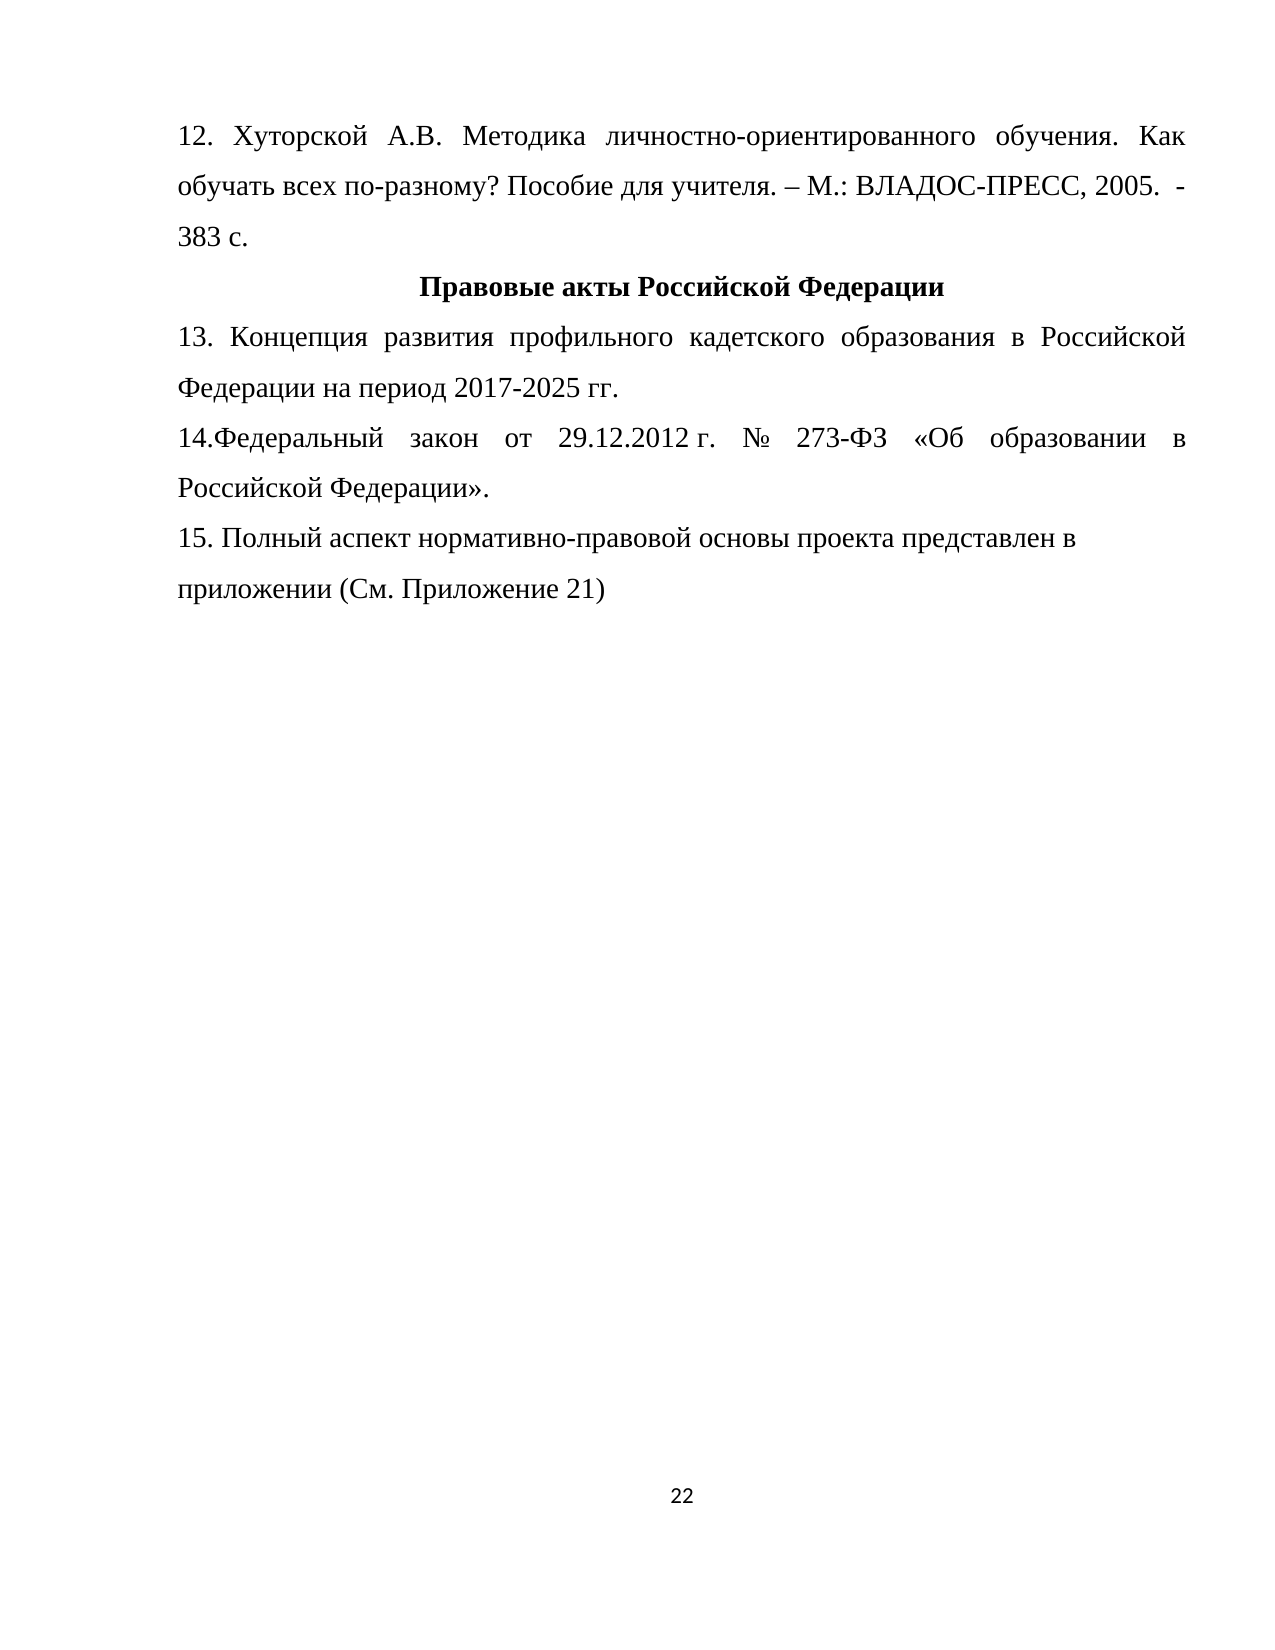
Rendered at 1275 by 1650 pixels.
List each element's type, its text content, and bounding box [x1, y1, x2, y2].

text Правовые акты Российской Федерации [177, 269, 1186, 303]
text 15. Полный аспект нормативно-правовой основы проекта представлен в приложении (См. Приложение 21) [177, 521, 1186, 604]
text 13. Концепция развития профильного кадетского образования в Российской Федерации на период 2017-2025 гг. [177, 319, 1186, 403]
text 12. Хуторской А.В. Методика личностно-ориентированного обучения. Как обучать всех по-разному? Пособие для учителя. – М.: ВЛАДОС-ПРЕСС, 2005. - 383 с. [177, 118, 1186, 252]
text 14.Федеральный закон от 29.12.2012 г. № 273-ФЗ «Об образовании в Российской Федерации». [177, 420, 1186, 504]
